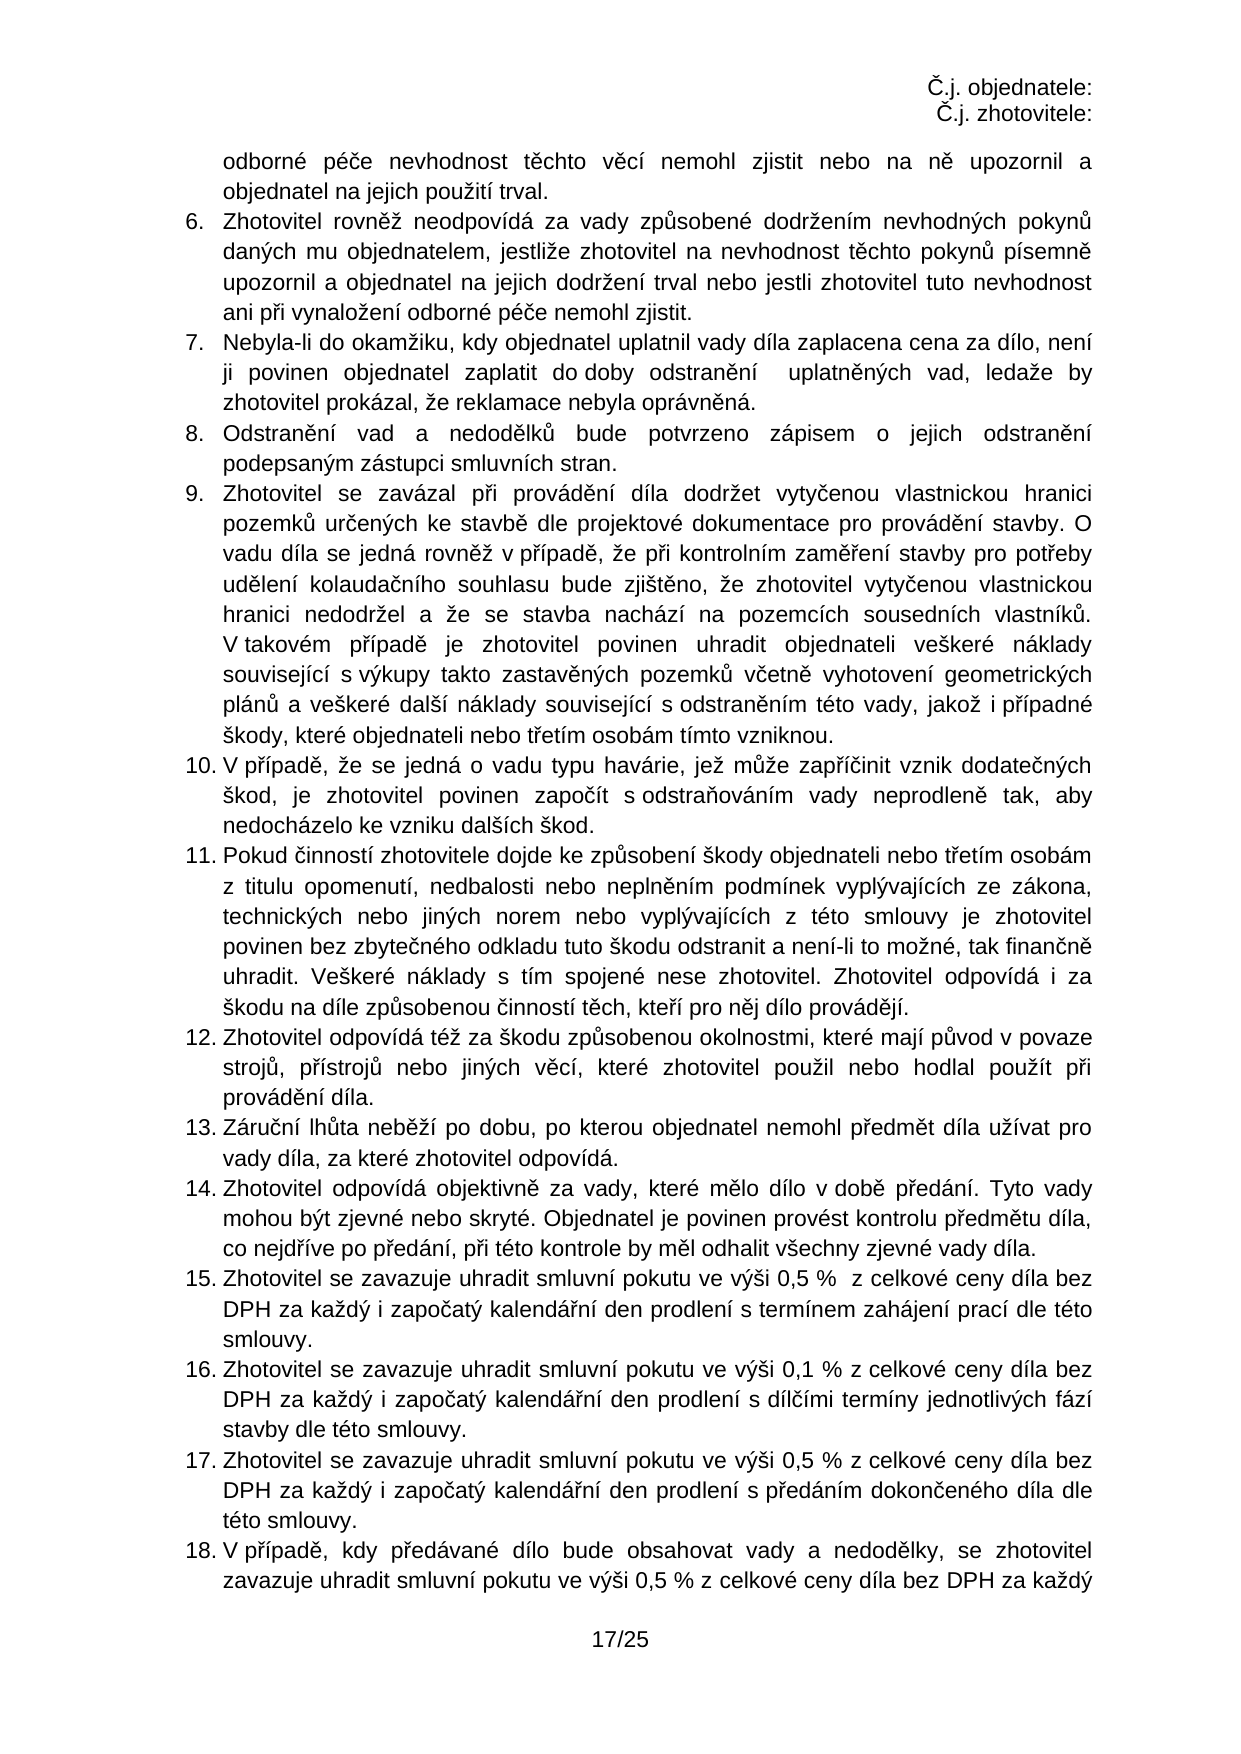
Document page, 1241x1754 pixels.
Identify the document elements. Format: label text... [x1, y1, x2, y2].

list Pokud činností zhotovitele dojde ke způsobení škody objednateli nebo třetím osobám z titulu opomenutí, nedbalosti nebo neplněním podmínek vyplývajících ze zákona, technických nebo jiných norem nebo vyplývajících z této smlouvy je zhotovitel povinen bez zbytečného odkladu tuto škodu odstranit a není-li to možné, tak finančně uhradit. Veškeré náklady s tím spojené nese zhotovitel. Zhotovitel odpovídá i za škodu na díle způsobenou činností těch, kteří pro něj dílo provádějí. [185, 842, 1093, 1020]
list Zhotovitel se zavazuje uhradit smluvní pokutu ve výši 0,5 % z celkové ceny díla bez DPH za každý i započatý kalendářní den prodlení s termínem zahájení prací dle této smlouvy. [185, 1265, 1093, 1352]
list Zhotovitel se zavazuje uhradit smluvní pokutu ve výši 0,1 % z celkové ceny díla bez DPH za každý i započatý kalendářní den prodlení s dílčími termíny jednotlivých fází stavby dle této smlouvy. [185, 1356, 1093, 1443]
list Zhotovitel odpovídá též za škodu způsobenou okolnostmi, které mají původ v povaze strojů, přístrojů nebo jiných věcí, které zhotovitel použil nebo hodlal použít při provádění díla. [185, 1024, 1093, 1110]
list Nebyla-li do okamžiku, kdy objednatel uplatnil vady díla zaplacena cena za dílo, není ji povinen objednatel zaplatit do doby odstranění uplatněných vad, ledaže by zhotovitel prokázal, že reklamace nebyla oprávněná. [185, 329, 1093, 416]
list Zhotovitel rovněž neodpovídá za vady způsobené dodržením nevhodných pokynů daných mu objednatelem, jestliže zhotovitel na nevhodnost těchto pokynů písemně upozornil a objednatel na jejich dodržení trval nebo jestli zhotovitel tuto nevhodnost ani při vynaložení odborné péče nemohl zjistit. [185, 208, 1093, 325]
list Záruční lhůta neběží po dobu, po kterou objednatel nemohl předmět díla užívat pro vady díla, za které zhotovitel odpovídá. [185, 1114, 1093, 1171]
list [185, 148, 1093, 204]
list Zhotovitel se zavázal při provádění díla dodržet vytyčenou vlastnickou hranici pozemků určených ke stavbě dle projektové dokumentace pro provádění stavby. O vadu díla se jedná rovněž v případě, že při kontrolním zaměření stavby pro potřeby udělení kolaudačního souhlasu bude zjištěno, že zhotovitel vytyčenou vlastnickou hranici nedodržel a že se stavba nachází na pozemcích sousedních vlastníků. V takovém případě je zhotovitel povinen uhradit objednateli veškeré náklady související s výkupy takto zastavěných pozemků včetně vyhotovení geometrických plánů a veškeré další náklady související s odstraněním této vady, jakož i případné škody, které objednateli nebo třetím osobám tímto vzniknou. [185, 480, 1093, 748]
list V případě, že se jedná o vadu typu havárie, jež může zapříčinit vznik dodatečných škod, je zhotovitel povinen započít s odstraňováním vady neprodleně tak, aby nedocházelo ke vzniku dalších škod. [185, 752, 1093, 838]
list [185, 1537, 1093, 1594]
list Odstranění vad a nedodělků bude potvrzeno zápisem o jejich odstranění podepsaným zástupci smluvních stran. [185, 419, 1093, 476]
list Zhotovitel odpovídá objektivně za vady, které mělo dílo v době předání. Tyto vady mohou být zjevné nebo skryté. Objednatel je povinen provést kontrolu předmětu díla, co nejdříve po předání, při této kontrole by měl odhalit všechny zjevné vady díla. [185, 1175, 1093, 1261]
list Zhotovitel se zavazuje uhradit smluvní pokutu ve výši 0,5 % z celkové ceny díla bez DPH za každý i započatý kalendářní den prodlení s předáním dokončeného díla dle této smlouvy. [185, 1447, 1093, 1533]
